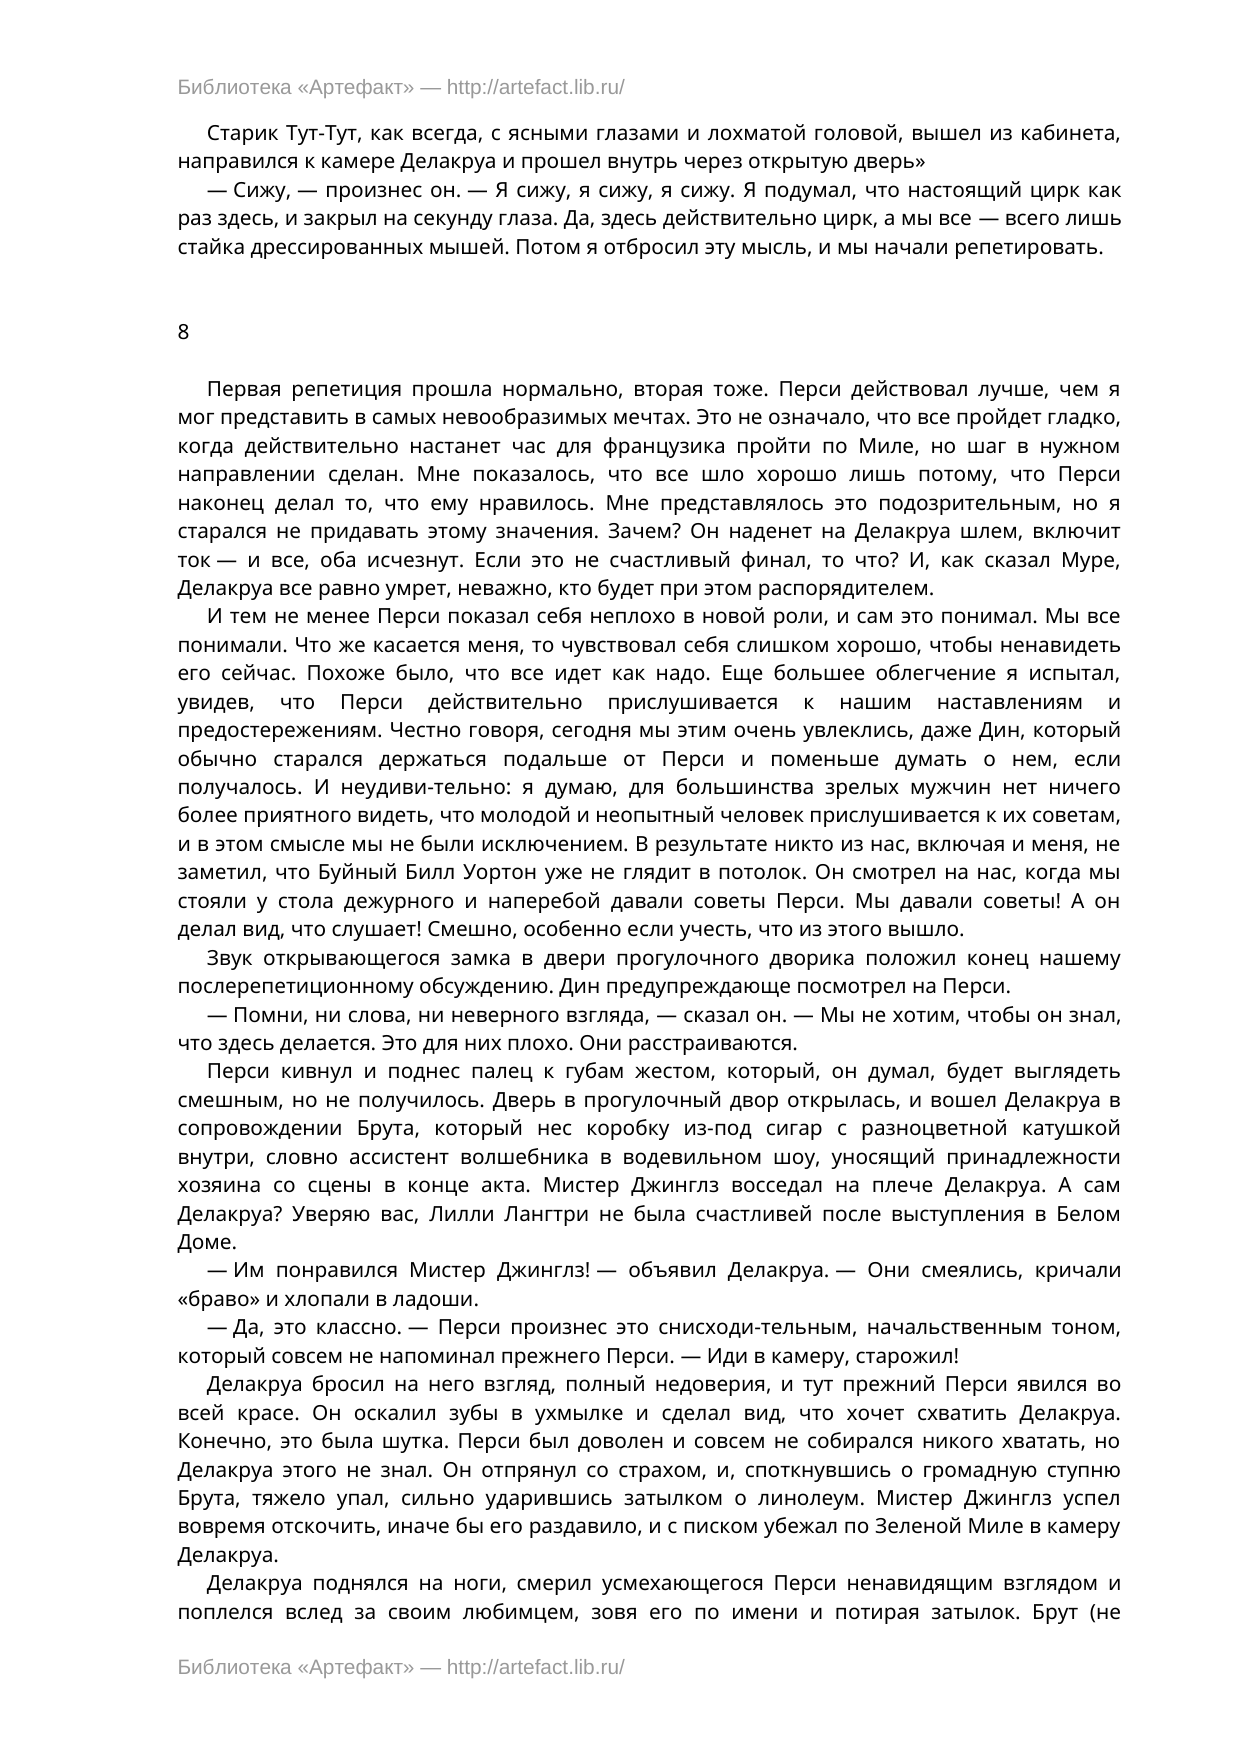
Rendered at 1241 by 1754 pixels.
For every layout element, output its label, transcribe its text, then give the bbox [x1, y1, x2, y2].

text И тем не менее Перси показал себя неплохо в новой роли, и сам это понимал. Мы все понимали. Что же касается меня, то чувствовал себя слишком хорошо, чтобы ненавидеть его сейчас. Похоже было, что все идет как надо. Еще большее облегчение я испытал, увидев, что Перси действительно прислушивается к нашим наставлениям и предостережениям. Честно говоря, сегодня мы этим очень увлеклись, даже Дин, который обычно старался держаться подальше от Перси и поменьше думать о нем, если получалось. И неудиви-тельно: я думаю, для большинства зрелых мужчин нет ничего более приятного видеть, что молодой и неопытный человек прислушивается к их советам, и в этом смысле мы не были исключением. В результате никто из нас, включая и меня, не заметил, что Буйный Билл Уортон уже не глядит в потолок. Он смотрел на нас, когда мы стояли у стола дежурного и наперебой давали советы Перси. Мы давали советы! А он делал вид, что слушает! Смешно, особенно если учесть, что из этого вышло. [177, 602, 1122, 943]
text — Помни, ни слова, ни неверного взгляда, — сказал он. — Мы не хотим, чтобы он знал, что здесь делается. Это для них плохо. Они расстраиваются. [177, 1000, 1122, 1057]
text Первая репетиция прошла нормально, вторая тоже. Перси действовал лучше, чем я мог представить в самых невообразимых мечтах. Это не означало, что все пройдет гладко, когда действительно настанет час для французика пройти по Миле, но шаг в нужном направлении сделан. Мне показалось, что все шло хорошо лишь потому, что Перси наконец делал то, что ему нравилось. Мне представлялось это подозрительным, но я старался не придавать этому значения. Зачем? Он наденет на Делакруа шлем, включит ток — и все, оба исчезнут. Если это не счастливый финал, то что? И, как сказал Муре, Делакруа все равно умрет, неважно, кто будет при этом распорядителем. [177, 374, 1122, 602]
text — Им понравился Мистер Джинглз! — объявил Делакруа. — Они смеялись, кричали «браво» и хлопали в ладоши. [177, 1256, 1122, 1312]
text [177, 1568, 1122, 1625]
text Старик Тут-Тут, как всегда, с ясными глазами и лохматой головой, вышел из кабинета, направился к камере Делакруа и прошел внутрь через открытую дверь» [177, 118, 1122, 175]
text Звук открывающегося замка в двери прогулочного дворика положил конец нашему послерепетиционному обсуждению. Дин предупреждающе посмотрел на Перси. [177, 943, 1122, 1000]
text — Да, это классно. — Перси произнес это снисходи-тельным, начальственным тоном, который совсем не напоминал прежнего Перси. — Иди в камеру, старожил! [177, 1312, 1122, 1369]
text — Сижу, — произнес он. — Я сижу, я сижу, я сижу. Я подумал, что настоящий цирк как раз здесь, и закрыл на секунду глаза. Да, здесь действительно цирк, а мы все — всего лишь стайка дрессированных мышей. Потом я отбросил эту мысль, и мы начали репетировать. [177, 175, 1122, 260]
text 8 [177, 317, 1122, 346]
text Делакруа бросил на него взгляд, полный недоверия, и тут прежний Перси явился во всей красе. Он оскалил зубы в ухмылке и сделал вид, что хочет схватить Делакруа. Конечно, это была шутка. Перси был доволен и совсем не собирался никого хватать, но Делакруа этого не знал. Он отпрянул со страхом, и, споткнувшись о громадную ступню Брута, тяжело упал, сильно ударившись затылком о линолеум. Мистер Джинглз успел вовремя отскочить, иначе бы его раздавило, и с писком убежал по Зеленой Миле в камеру Делакруа. [177, 1369, 1122, 1568]
text Перси кивнул и поднес палец к губам жестом, который, он думал, будет выглядеть смешным, но не получилось. Дверь в прогулочный двор открылась, и вошел Делакруа в сопровождении Брута, который нес коробку из-под сигар с разноцветной катушкой внутри, словно ассистент волшебника в водевильном шоу, уносящий принадлежности хозяина со сцены в конце акта. Мистер Джинглз восседал на плече Делакруа. А сам Делакруа? Уверяю вас, Лилли Лангтри не была счастливей после выступления в Белом Доме. [177, 1057, 1122, 1256]
